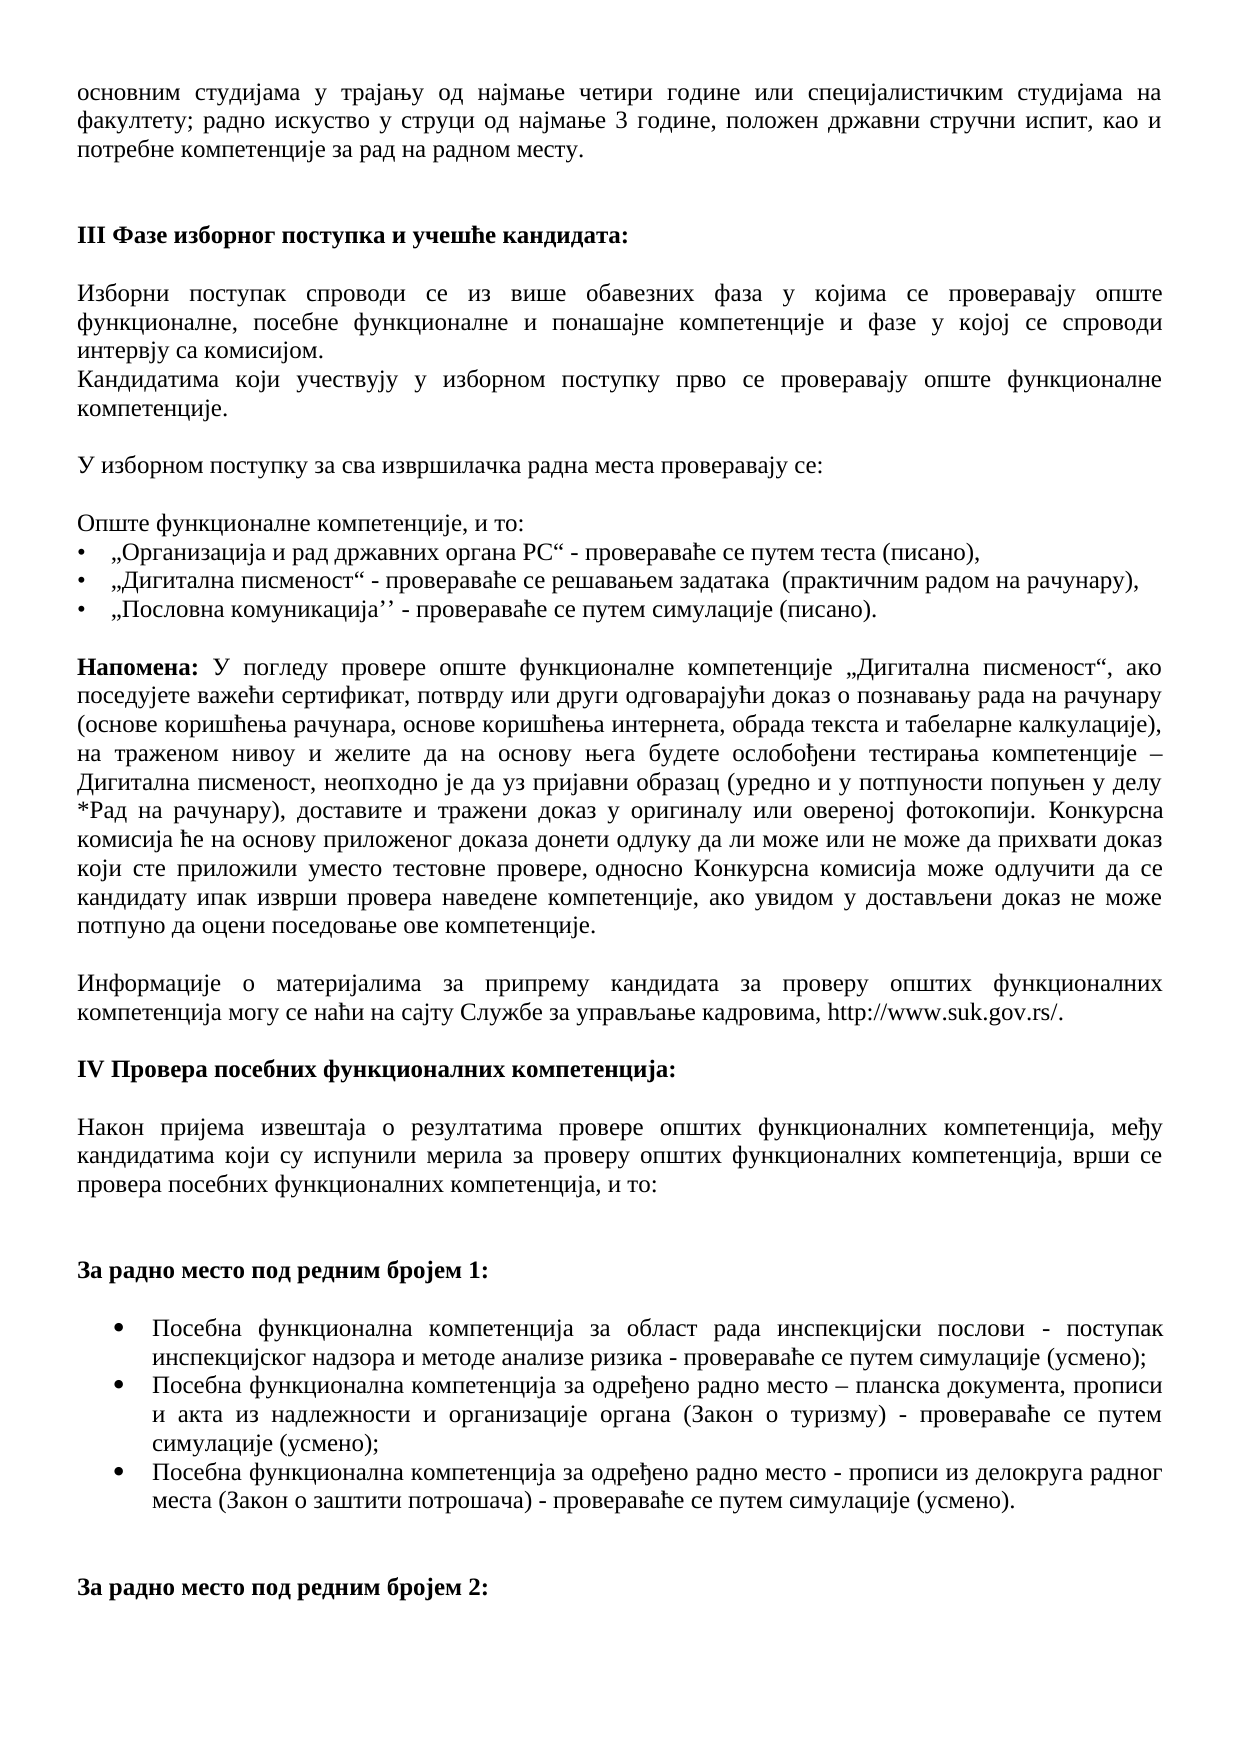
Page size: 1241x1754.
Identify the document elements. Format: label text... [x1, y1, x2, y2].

text • „Пословна комуникацијa’’ - провераваће се путем симулације (писано). [77, 594, 1163, 623]
text За раднo местo под редним бројем 2: [77, 1572, 1163, 1601]
text Информације o материјалимa за припрему кандидата за проверу општих функционалних компетенција могу се наћи на сајту Службе за управљање кадровима, http://www.suk.gov.rs/. [77, 968, 1163, 1026]
text Кандидатима који учествују у изборном поступку прво се проверавају опште функционалне компетенције. [77, 364, 1163, 422]
text Након пријема извештаја о резултатима провере општих функционалних компетенција, међу кандидатима који су испунили мерила за проверу општих функционалних компетенција, врши се провера посебних функционалних компетенција, и то: [77, 1112, 1163, 1198]
text IV Провера посебних функционалних компетенција: [77, 1054, 1163, 1083]
text • „Дигитална писменост“ - провераваће се решавањем задатака (практичним радом на рачунару), [77, 566, 1163, 594]
text • „Организација и рад државних органа РС“ - провераваће се путем теста (писано), [77, 537, 1163, 566]
text За раднo местo под редним бројем 1: [77, 1256, 1163, 1284]
text У изборном поступку за сва извршилачка радна места проверавају се: [77, 451, 1163, 479]
text Изборни поступак спроводи се из више обавезних фаза у којима се проверавају опште функционалне, посебне функционалне и понашајне компетенције и фазе у којој се спроводи интервју са комисијом. [77, 278, 1163, 364]
list Посебна функционална компетенција за област рада инспекцијски послови - поступак инспекцијског надзора и методе анализе ризика - провераваће се путем симулације (усмено); [114, 1313, 1163, 1371]
text III Фазе изборног поступка и учешће кандидата: [77, 221, 1163, 249]
list Посебна функционална компетенција за одређено радно место – планска документа, прописи и акта из надлежности и организације органа (Закон о туризму) - провераваће се путем симулације (усмено); [114, 1371, 1163, 1457]
list Посебна функционална компетенција за одређено радно место - прописи из делокруга радног места (Закон о заштити потрошача) - провераваће се путем симулације (усмено). [114, 1457, 1163, 1514]
text Напомена: У погледу провере опште функционалне компетенције „Дигитална писменост“, ако поседујете важећи сертификат, потврду или други одговарајући доказ о познавању рада на рачунару (основе коришћења рачунара, основе коришћења интернета, обрада текста и табеларне калкулације), на траженом нивоу и желите да на основу њега будете ослобођени тестирања компетенције – Дигитална писменост, неопходно је да уз пријавни образац (уредно и у потпуности попуњен у делу *Рад на рачунару), доставите и тражени доказ у оригиналу или овереној фотокопији. Конкурсна комисија ће на основу приложеног доказа донети одлуку да ли може или не може да прихвати доказ који сте приложили уместо тестовне провере, односно Конкурсна комисија може одлучити да се кандидату ипак изврши провера наведене компетенције, ако увидом у достављени доказ не може потпуно да оцени поседовање ове компетенције. [77, 652, 1163, 939]
text Опште функционалне компетенције, и то: [77, 508, 1163, 537]
